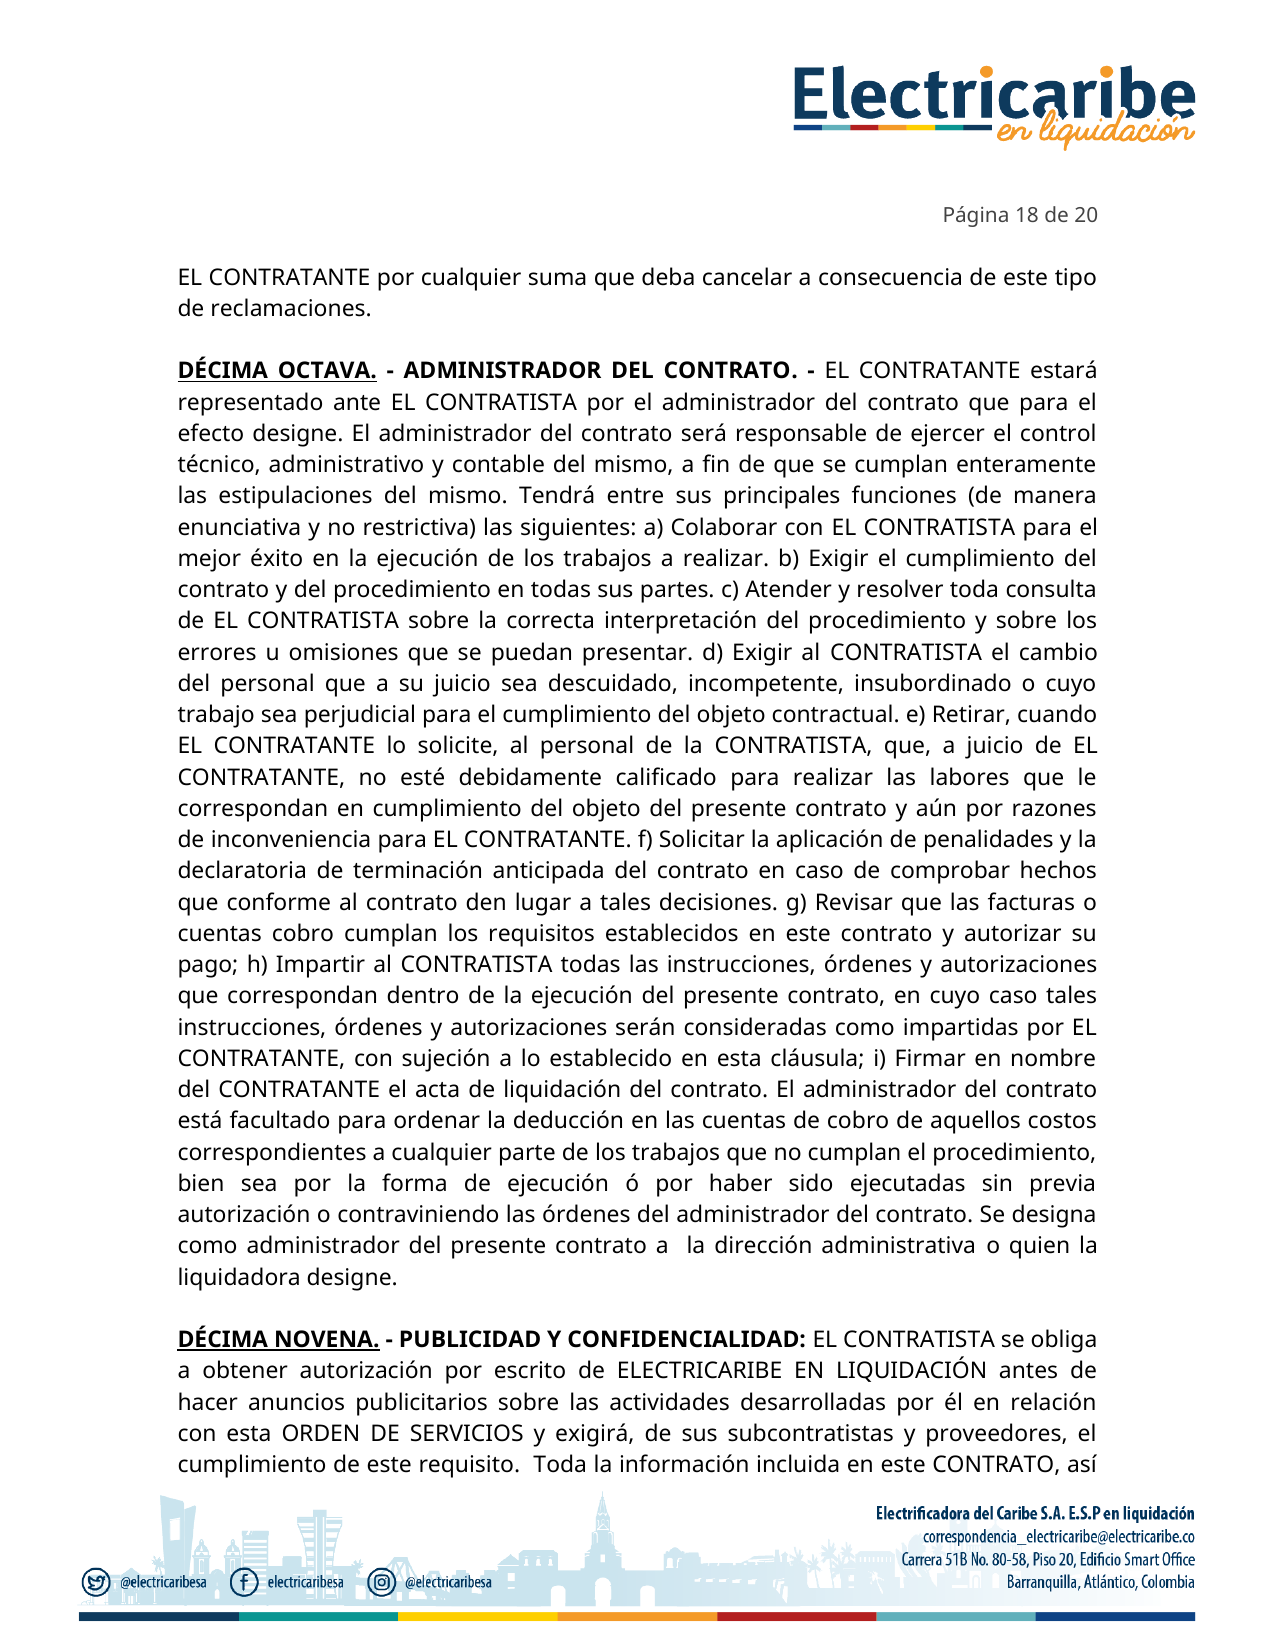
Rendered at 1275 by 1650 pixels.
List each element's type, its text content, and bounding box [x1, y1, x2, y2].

picture [0, 0, 1272, 1650]
text DÉCIMA OCTAVA. - ADMINISTRADOR DEL CONTRATO. - EL CONTRATANTE estará representado ante EL CONTRATISTA por el administrador del contrato que para el efecto designe. El administrador del contrato será responsable de ejercer el control técnico, administrativo y contable del mismo, a fin de que se cumplan enteramente las estipulaciones del mismo. Tendrá entre sus principales funciones (de manera enunciativa y no restrictiva) las siguientes: a) Colaborar con EL CONTRATISTA para el mejor éxito en la ejecución de los trabajos a realizar. b) Exigir el cumplimiento del contrato y del procedimiento en todas sus partes. c) Atender y resolver toda consulta de EL CONTRATISTA sobre la correcta interpretación del procedimiento y sobre los errores u omisiones que se puedan presentar. d) Exigir al CONTRATISTA el cambio del personal que a su juicio sea descuidado, incompetente, insubordinado o cuyo trabajo sea perjudicial para el cumplimiento del objeto contractual. e) Retirar, cuando EL CONTRATANTE lo solicite, al personal de la CONTRATISTA, que, a juicio de EL CONTRATANTE, no esté debidamente calificado para realizar las labores que le correspondan en cumplimiento del objeto del presente contrato y aún por razones de inconveniencia para EL CONTRATANTE. f) Solicitar la aplicación de penalidades y la declaratoria de terminación anticipada del contrato en caso de comprobar hechos que conforme al contrato den lugar a tales decisiones. g) Revisar que las facturas o cuentas cobro cumplan los requisitos establecidos en este contrato y autorizar su pago; h) Impartir al CONTRATISTA todas las instrucciones, órdenes y autorizaciones que correspondan dentro de la ejecución del presente contrato, en cuyo caso tales instrucciones, órdenes y autorizaciones serán consideradas como impartidas por EL CONTRATANTE, con sujeción a lo establecido en esta cláusula; i) Firmar en nombre del CONTRATANTE el acta de liquidación del contrato. El administrador del contrato está facultado para ordenar la deducción en las cuentas de cobro de aquellos costos correspondientes a cualquier parte de los trabajos que no cumplan el procedimiento, bien sea por la forma de ejecución ó por haber sido ejecutadas sin previa autorización o contraviniendo las órdenes del administrador del contrato. Se designa como administrador del presente contrato a la dirección administrativa o quien la liquidadora designe. [177, 354, 1098, 1292]
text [177, 1323, 1098, 1479]
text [177, 260, 1098, 323]
